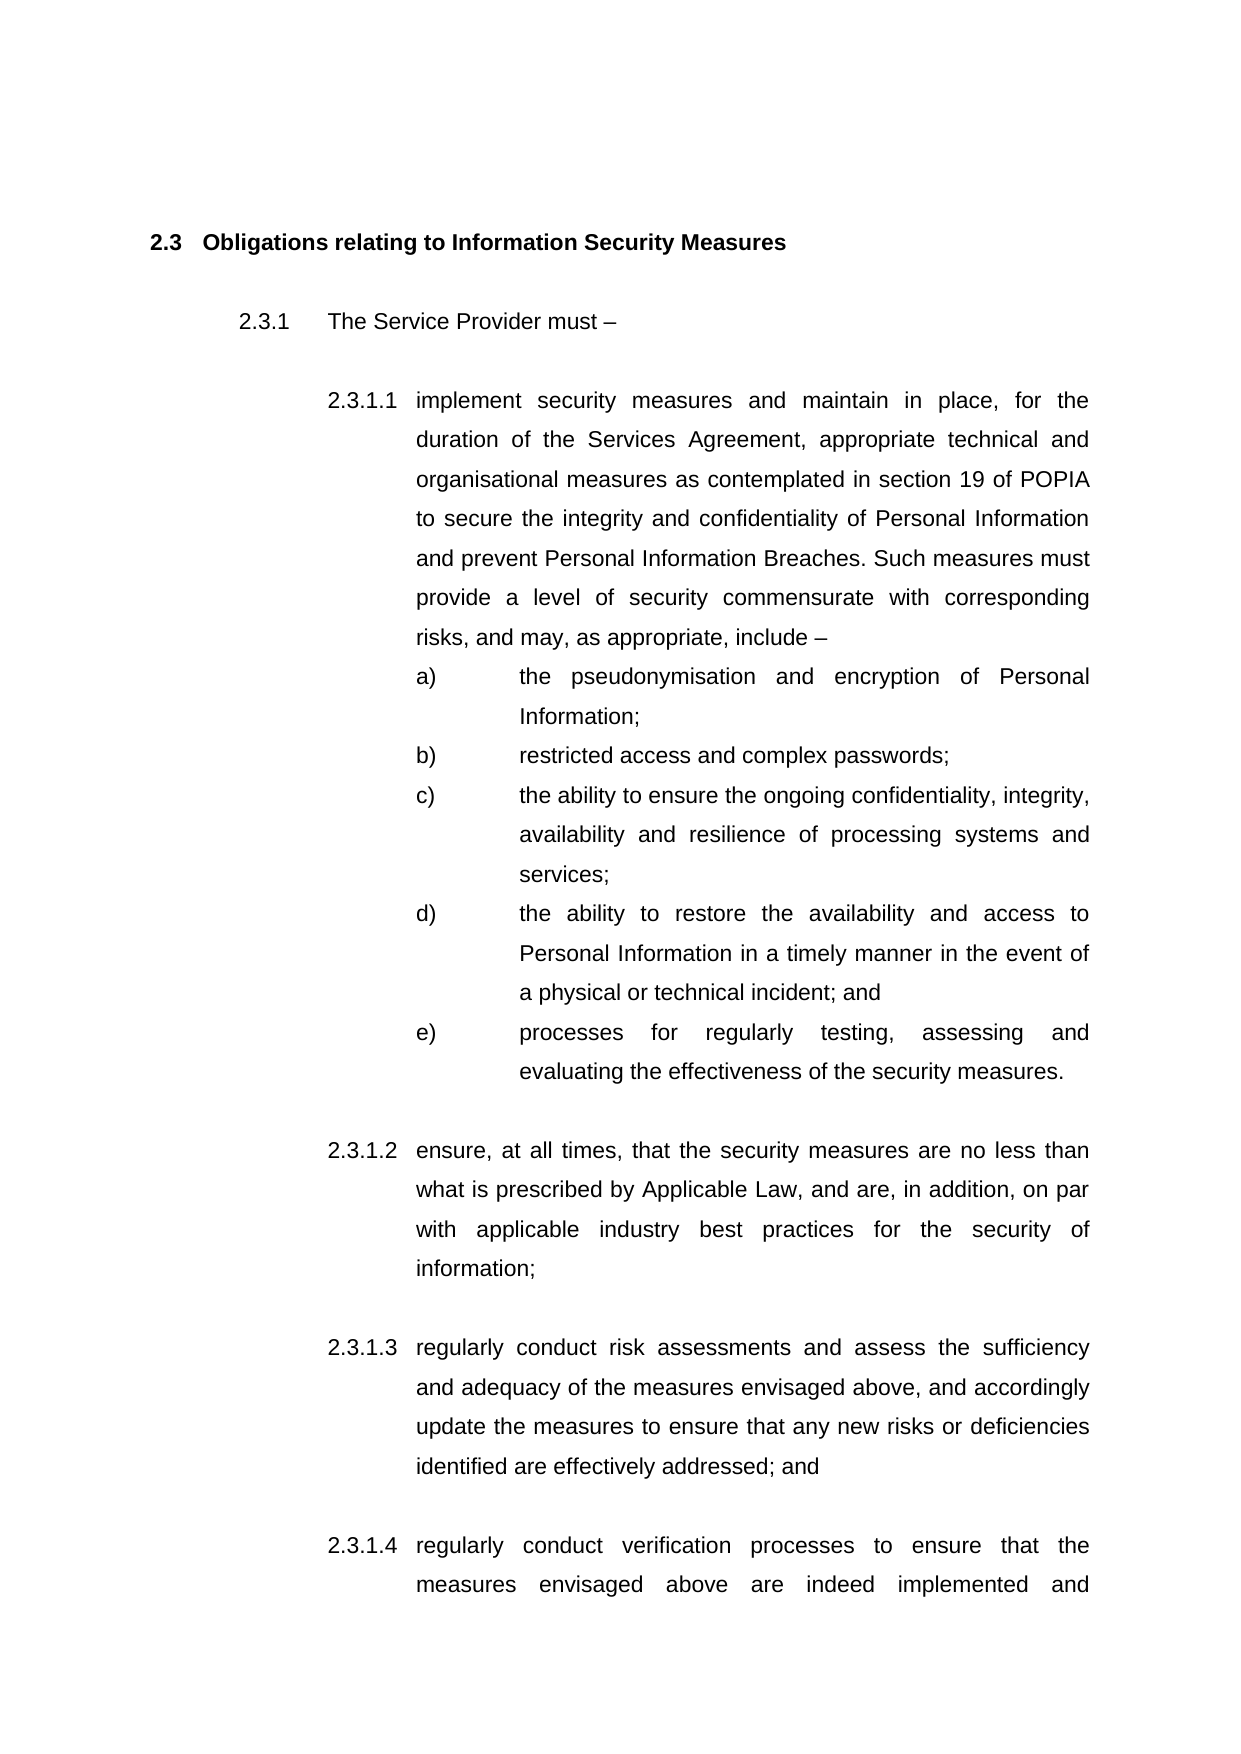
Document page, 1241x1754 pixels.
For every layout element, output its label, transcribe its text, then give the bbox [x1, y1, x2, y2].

list the pseudonymisation and encryption of Personal Information; [416, 663, 1090, 729]
list The Service Provider must – [239, 308, 1090, 334]
list Obligations relating to Information Security Measures [150, 229, 1090, 255]
list ensure, at all times, that the security measures are no less than what is prescribed by Applicable Law, and are, in addition, on par with applicable industry best practices for the security of information; [327, 1137, 1090, 1282]
list regularly conduct risk assessments and assess the sufficiency and adequacy of the measures envisaged above, and accordingly update the measures to ensure that any new risks or deficiencies identified are effectively addressed; and [327, 1334, 1090, 1479]
list the ability to restore the availability and access to Personal Information in a timely manner in the event of a physical or technical incident; and [416, 900, 1090, 1005]
list processes for regularly testing, assessing and evaluating the effectiveness of the security measures. [416, 1018, 1090, 1084]
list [327, 1532, 1090, 1598]
list restricted access and complex passwords; [416, 742, 1090, 768]
list implement security measures and maintain in place, for the duration of the Services Agreement, appropriate technical and organisational measures as contemplated in section 19 of POPIA to secure the integrity and confidentiality of Personal Information and prevent Personal Information Breaches. Such measures must provide a level of security commensurate with corresponding risks, and may, as appropriate, include – [327, 387, 1090, 650]
list the ability to ensure the ongoing confidentiality, integrity, availability and resilience of processing systems and services; [416, 782, 1090, 887]
